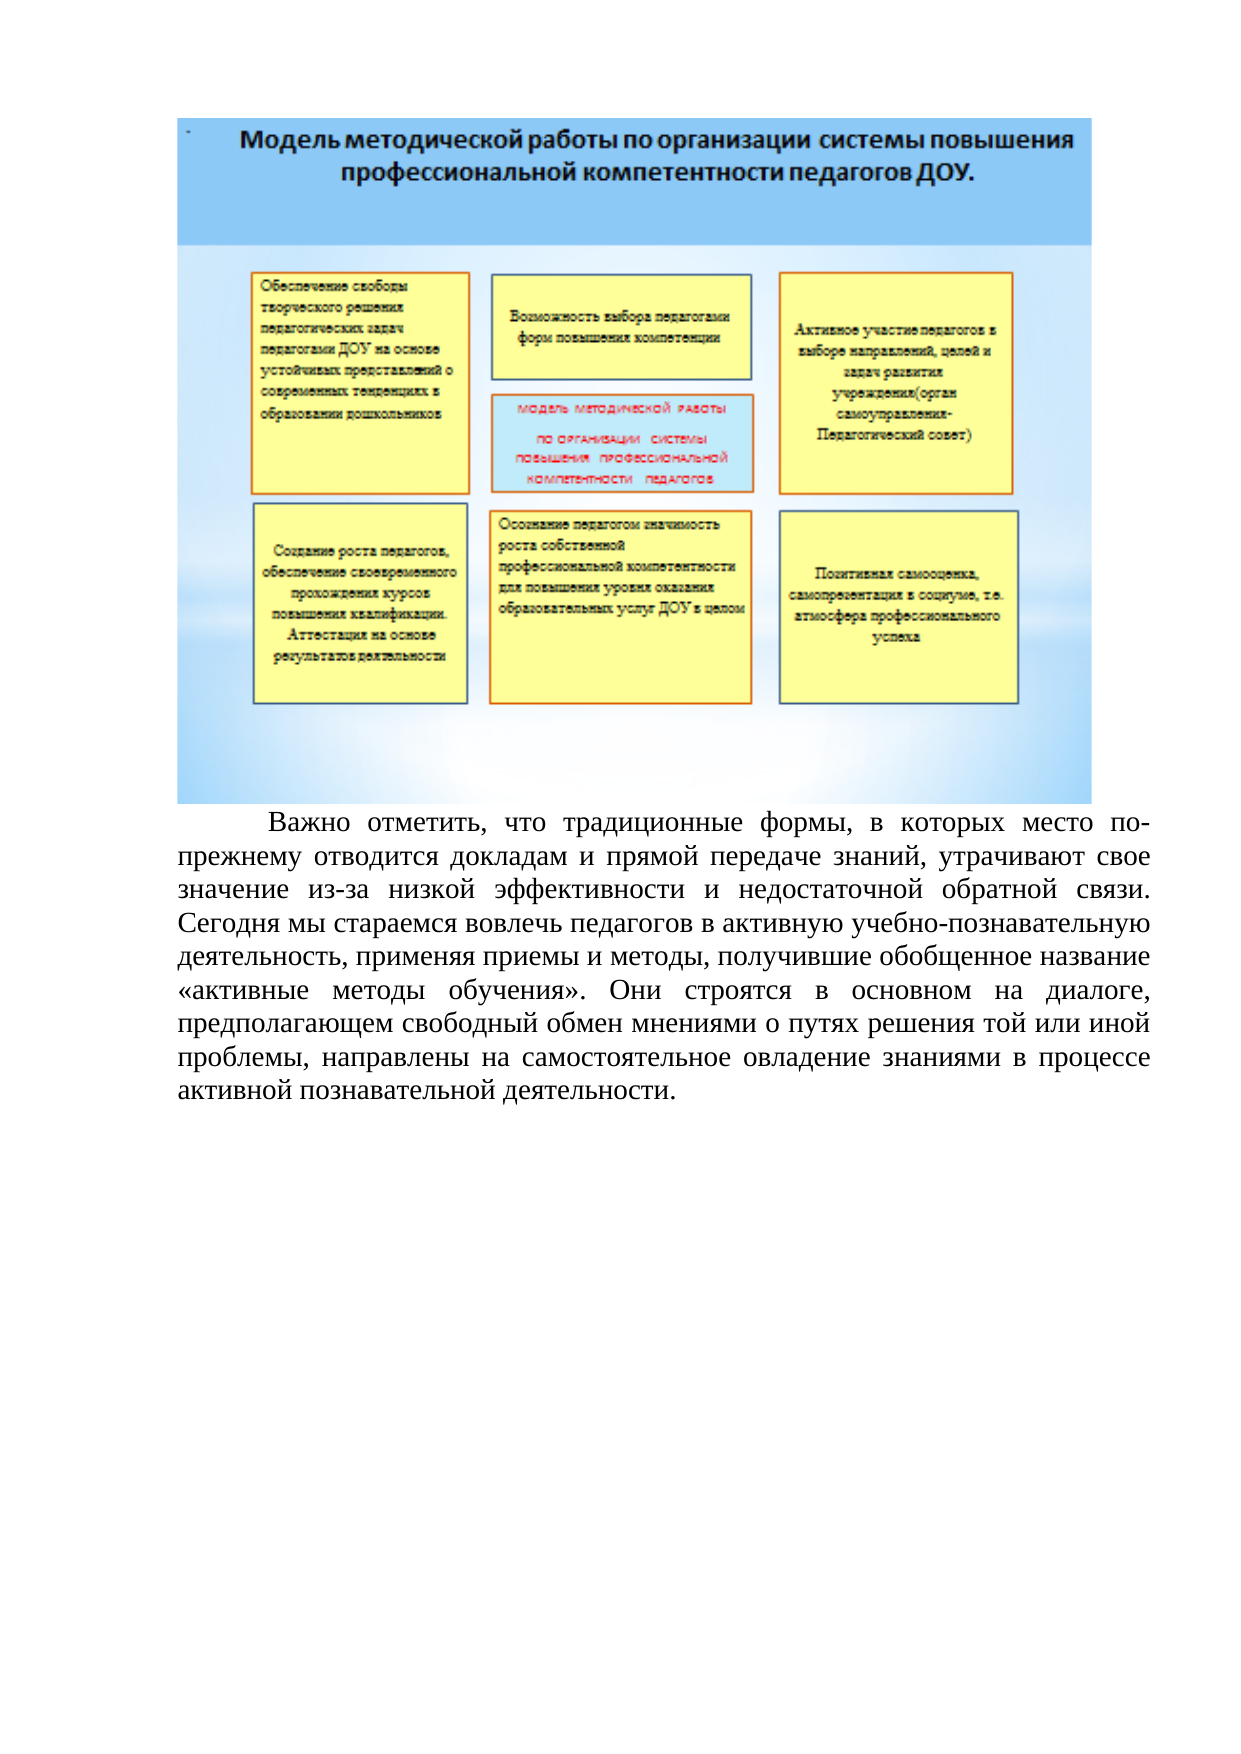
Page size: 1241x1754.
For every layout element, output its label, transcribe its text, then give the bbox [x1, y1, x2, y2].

picture [177, 118, 1092, 804]
text Важно отметить, что традиционные формы, в которых место по-прежнему отводится докладам и прямой передаче знаний, утрачивают свое значение из-за низкой эффективности и недостаточной обратной связи. Сегодня мы стараемся вовлечь педагогов в активную учебно-познавательную деятельность, применяя приемы и методы, получившие обобщенное название «активные методы обучения». Они строятся в основном на диалоге, предполагающем свободный обмен мнениями о путях решения той или иной проблемы, направлены на самостоятельное овладение знаниями в процессе активной познавательной деятельности. [177, 804, 1152, 1106]
